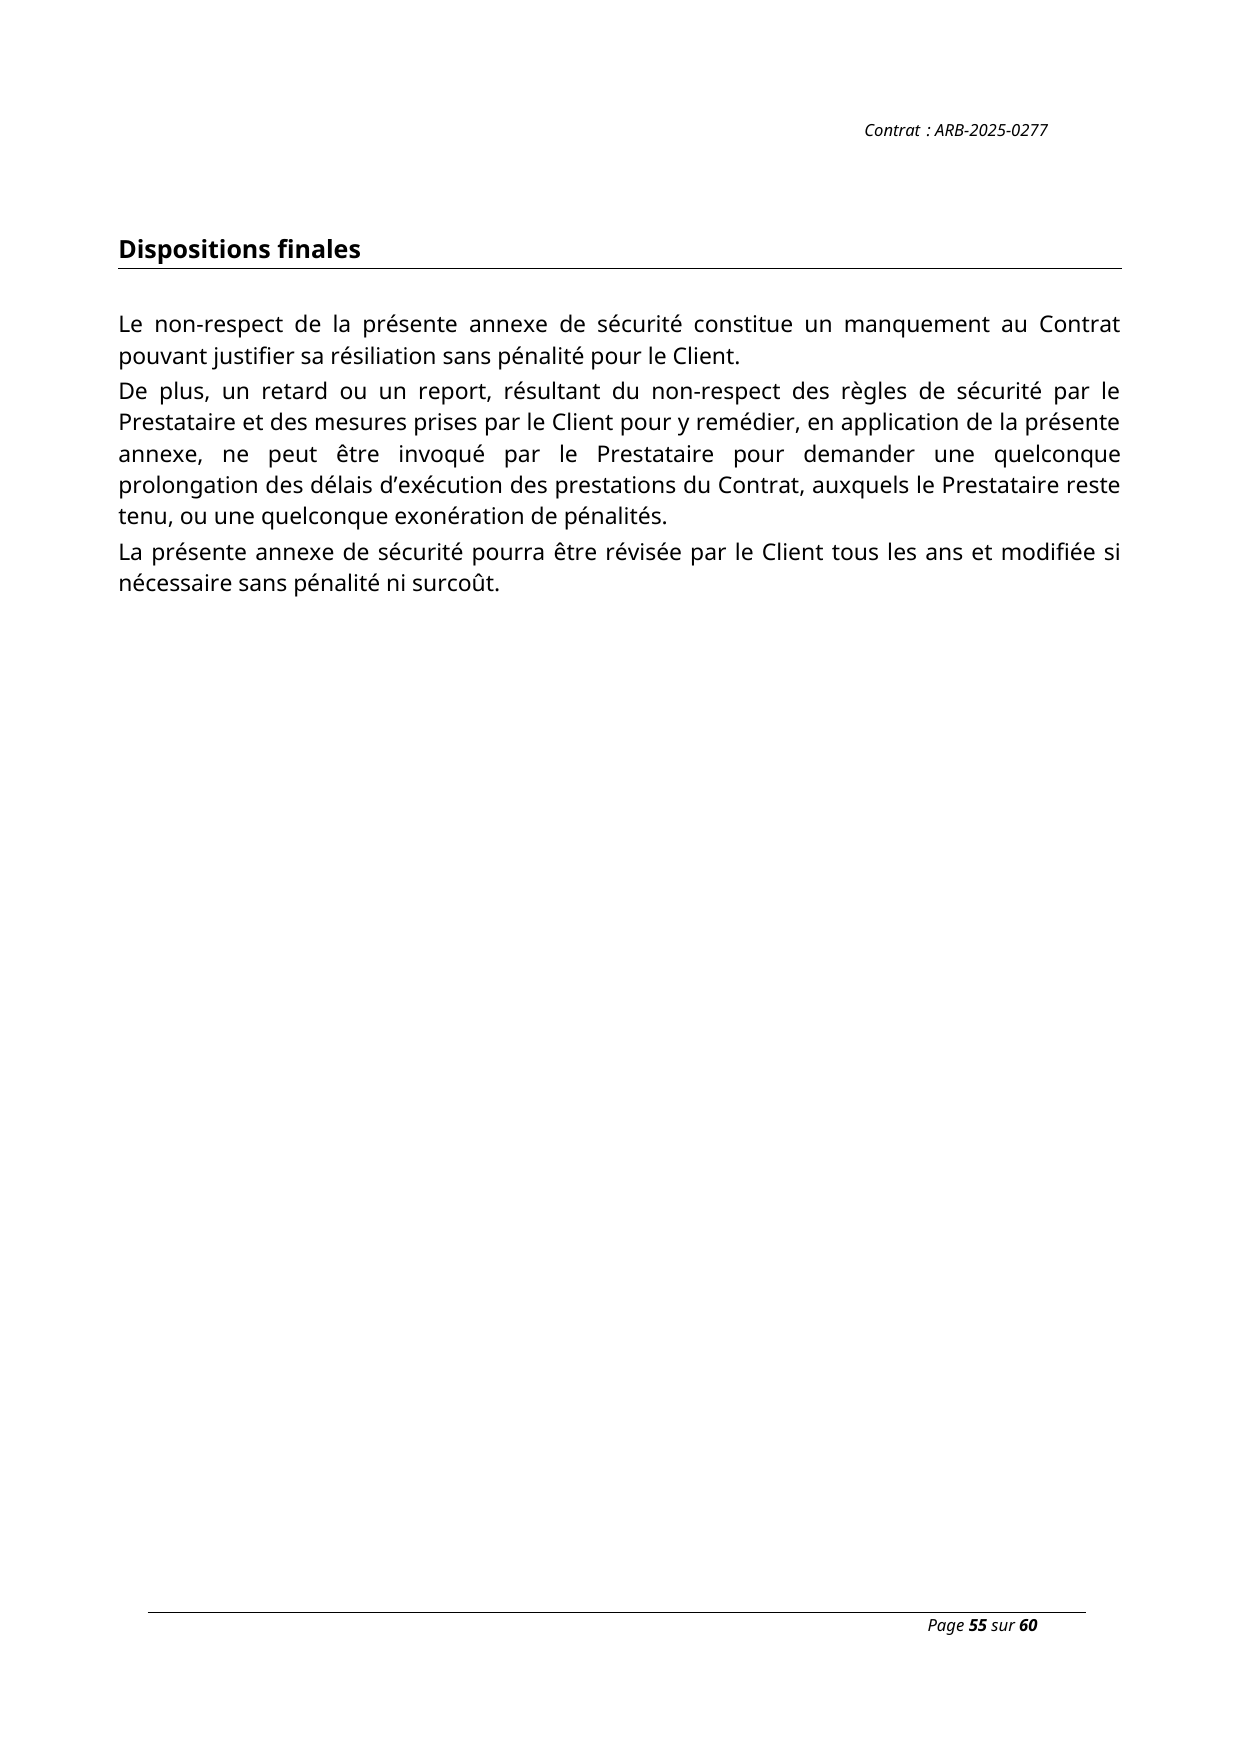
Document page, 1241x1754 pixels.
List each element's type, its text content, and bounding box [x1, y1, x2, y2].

text De plus, un retard ou un report, résultant du non-respect des règles de sécurité par le Prestataire et des mesures prises par le Client pour y remédier, en application de la présente annexe, ne peut être invoqué par le Prestataire pour demander une quelconque prolongation des délais d’exécution des prestations du Contrat, auxquels le Prestataire reste tenu, ou une quelconque exonération de pénalités. [118, 375, 1122, 531]
text Le non-respect de la présente annexe de sécurité constitue un manquement au Contrat pouvant justifier sa résiliation sans pénalité pour le Client. [118, 308, 1122, 371]
text Dispositions finales [118, 232, 1122, 268]
text La présente annexe de sécurité pourra être révisée par le Client tous les ans et modifiée si nécessaire sans pénalité ni surcoût. [118, 535, 1122, 598]
